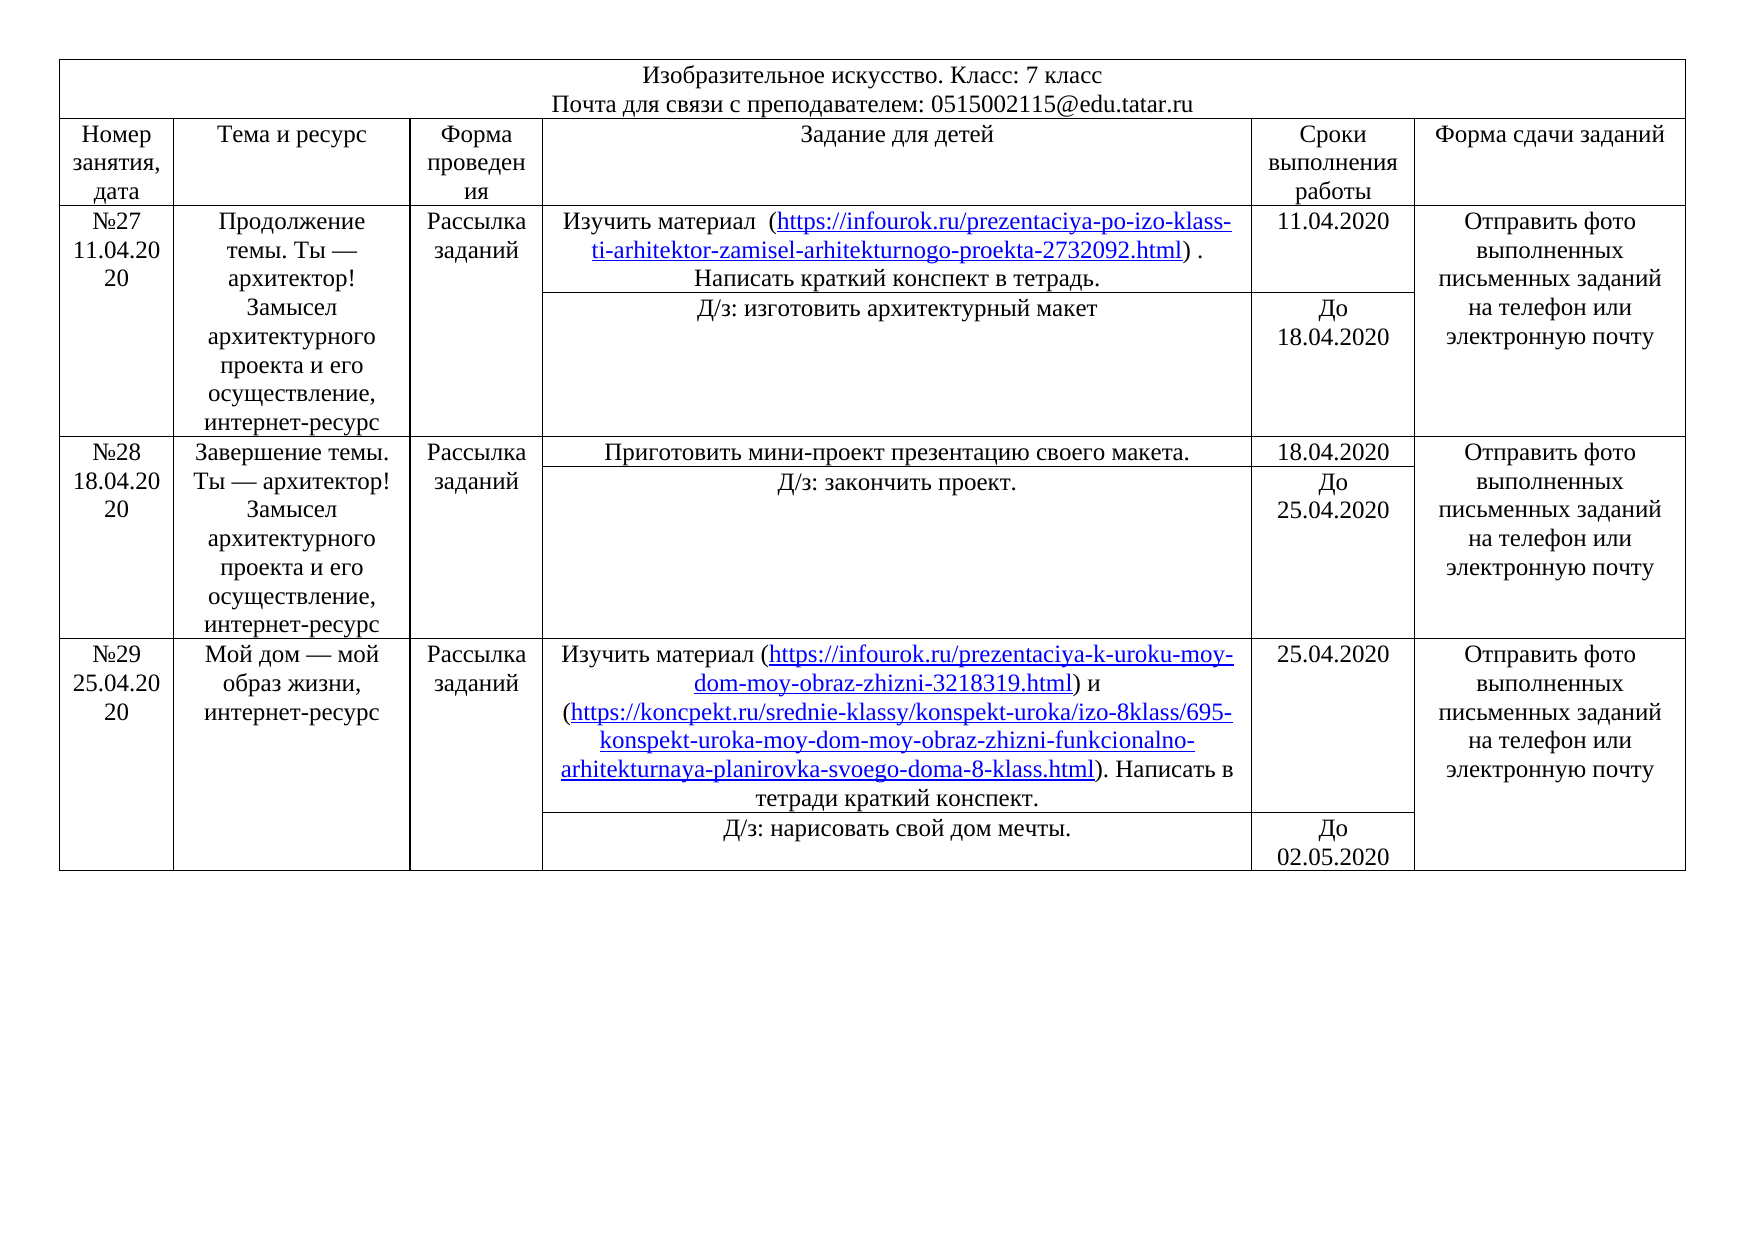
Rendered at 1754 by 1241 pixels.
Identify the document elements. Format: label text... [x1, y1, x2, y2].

table_cell Задание для детей [543, 119, 1251, 205]
table_cell Отправить фото выполненных письменных заданий на телефон или электронную почту [1415, 206, 1685, 436]
table_cell Д/з: изготовить архитектурный макет [543, 293, 1251, 436]
table_cell До 02.05.2020 [1252, 813, 1414, 870]
table_cell №27 11.04.2020 [60, 206, 173, 436]
table_cell Рассылка заданий [411, 206, 542, 436]
table_cell Отправить фото выполненных письменных заданий на телефон или электронную почту [1415, 437, 1685, 638]
table_cell Д/з: нарисовать свой дом мечты. [543, 813, 1251, 870]
table_cell До 25.04.2020 [1252, 467, 1414, 638]
table_cell Форма сдачи заданий [1415, 119, 1685, 205]
table_cell №28 18.04.2020 [60, 437, 173, 638]
table_cell Рассылка заданий [411, 437, 542, 638]
table_cell До 18.04.2020 [1252, 293, 1414, 436]
table_cell Продолжение темы. Ты — архитектор! Замысел архитектурного проекта и его осуществление, интернет-ресурс [174, 206, 409, 436]
table_cell Приготовить мини-проект презентацию своего макета. [543, 437, 1251, 466]
table_cell Тема и ресурс [174, 119, 409, 205]
table_cell Рассылка заданий [411, 639, 542, 870]
table_cell Мой дом — мой образ жизни, интернет-ресурс [174, 639, 409, 870]
table_cell Изучить материал (https://infourok.ru/prezentaciya-k-uroku-moy-dom-moy-obraz-zhizni-3218319.html) и (https://koncpekt.ru/srednie-klassy/konspekt-uroka/izo-8klass/695-konspekt-uroka-moy-dom-moy-obraz-zhizni-funkcionalno-arhitekturnaya-planirovka-svoego-doma-8-klass.html). Написать в тетради краткий конспект. [543, 639, 1251, 812]
table_cell Номер занятия, дата [60, 119, 173, 205]
table_header Изобразительное искусство. Класс: 7 класс Почта для связи с преподавателем: 0515002115@edu.tatar.ru [60, 60, 1685, 118]
table_cell Сроки выполнения работы [1252, 119, 1414, 205]
table_cell Изучить материал (https://infourok.ru/prezentaciya-po-izo-klass-ti-arhitektor-zamisel-arhitekturnogo-proekta-2732092.html) . Написать краткий конспект в тетрадь. [543, 206, 1251, 292]
table_cell 11.04.2020 [1252, 206, 1414, 292]
table_cell Отправить фото выполненных письменных заданий на телефон или электронную почту [1415, 639, 1685, 870]
table_cell №29 25.04.2020 [60, 639, 173, 870]
table_cell 18.04.2020 [1252, 437, 1414, 466]
table_cell Завершение темы. Ты — архитектор! Замысел архитектурного проекта и его осуществление, интернет-ресурс [174, 437, 409, 638]
table_cell Д/з: закончить проект. [543, 467, 1251, 638]
table_cell 25.04.2020 [1252, 639, 1414, 812]
table_cell Форма проведения [411, 119, 542, 205]
